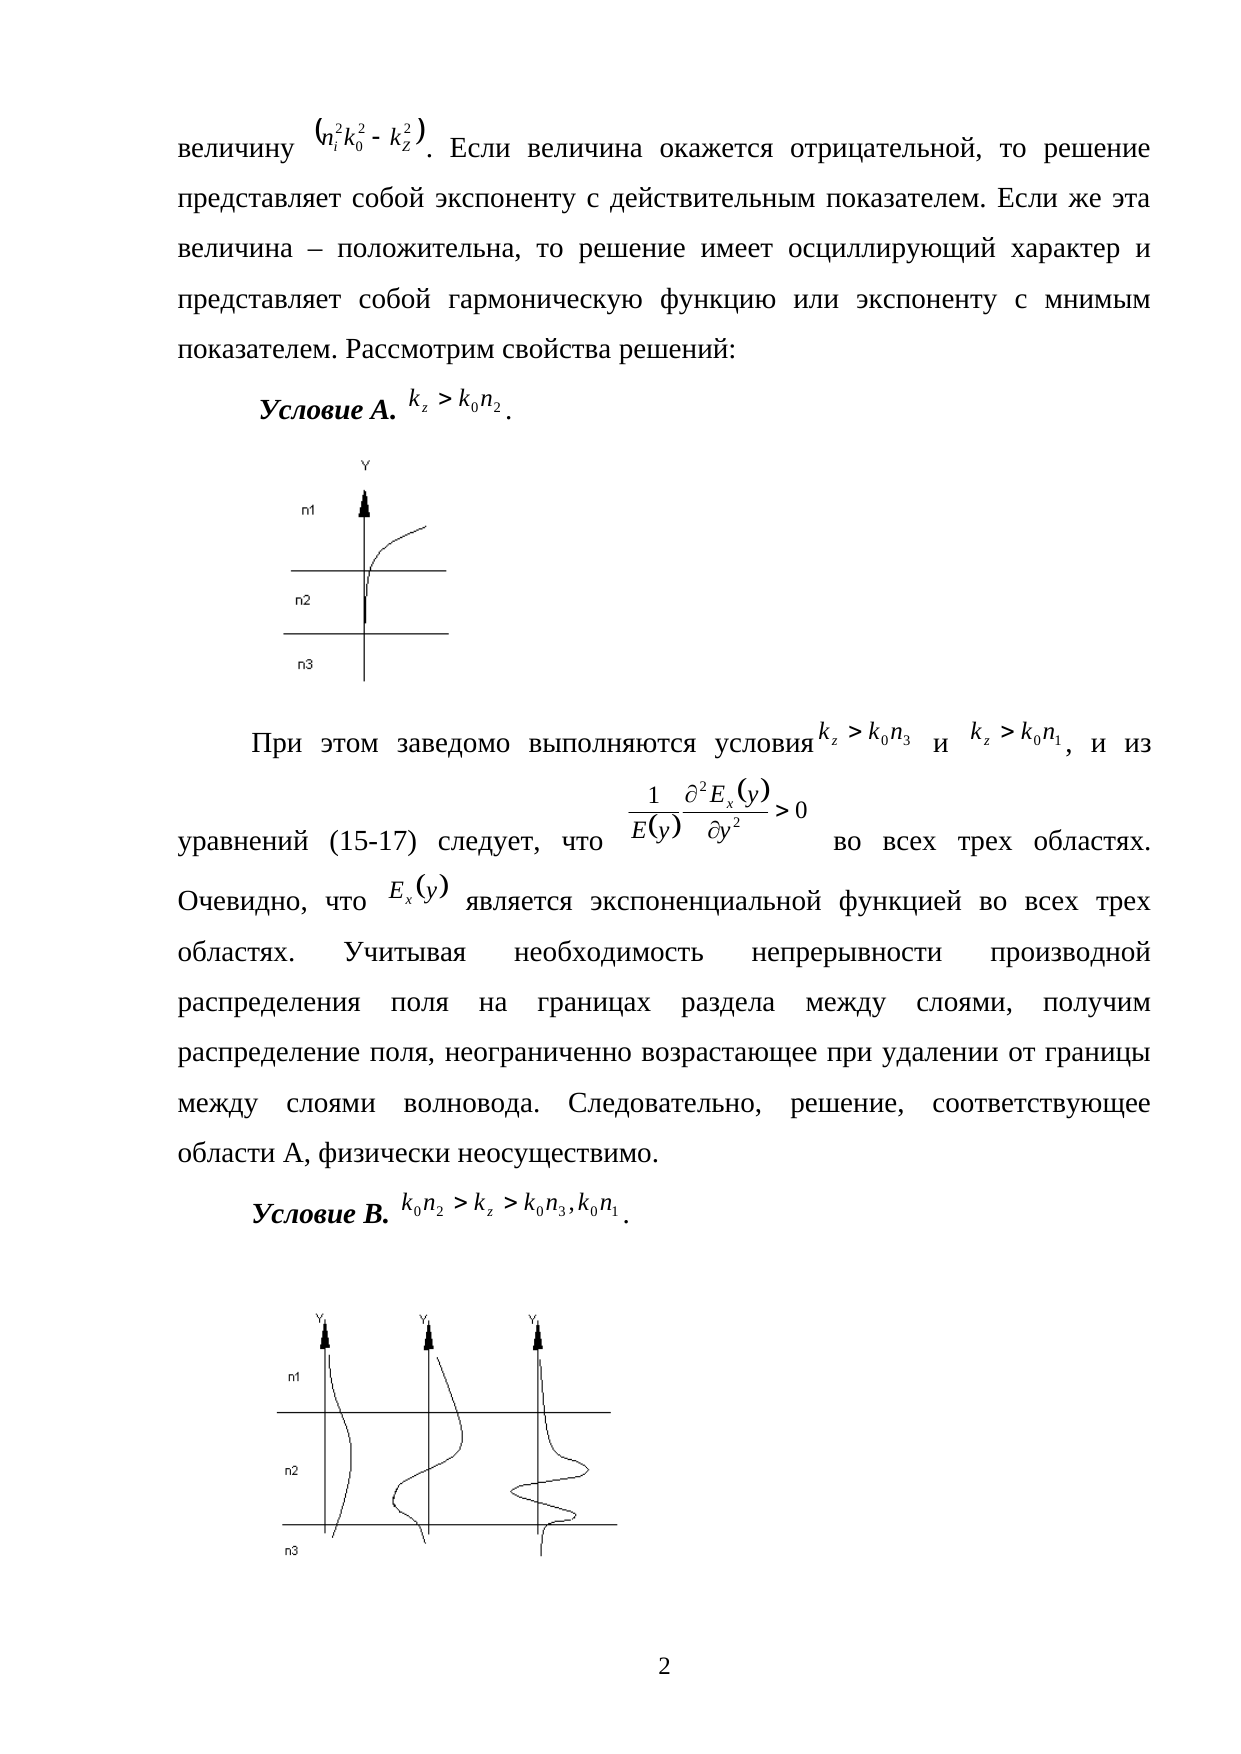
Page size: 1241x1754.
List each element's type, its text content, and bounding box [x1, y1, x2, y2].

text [177, 118, 1152, 365]
text При этом заведомо выполняются условия и , и из уравнений (15-17) следует, что во всех трех областях. Очевидно, что является экспоненциальной функцией во всех трех областях. Учитывая необходимость непрерывности производной распределения поля на границах раздела между слоями, получим распределение поля, неограниченно возрастающее при удалении от границы между слоями волновода. Следовательно, решение, соответствующее области А, физически неосуществимо. [177, 714, 1152, 1169]
picture [251, 1245, 653, 1578]
text Условие В. . [177, 1185, 1152, 1229]
picture [251, 442, 494, 700]
text Условие А. . [177, 382, 1152, 425]
